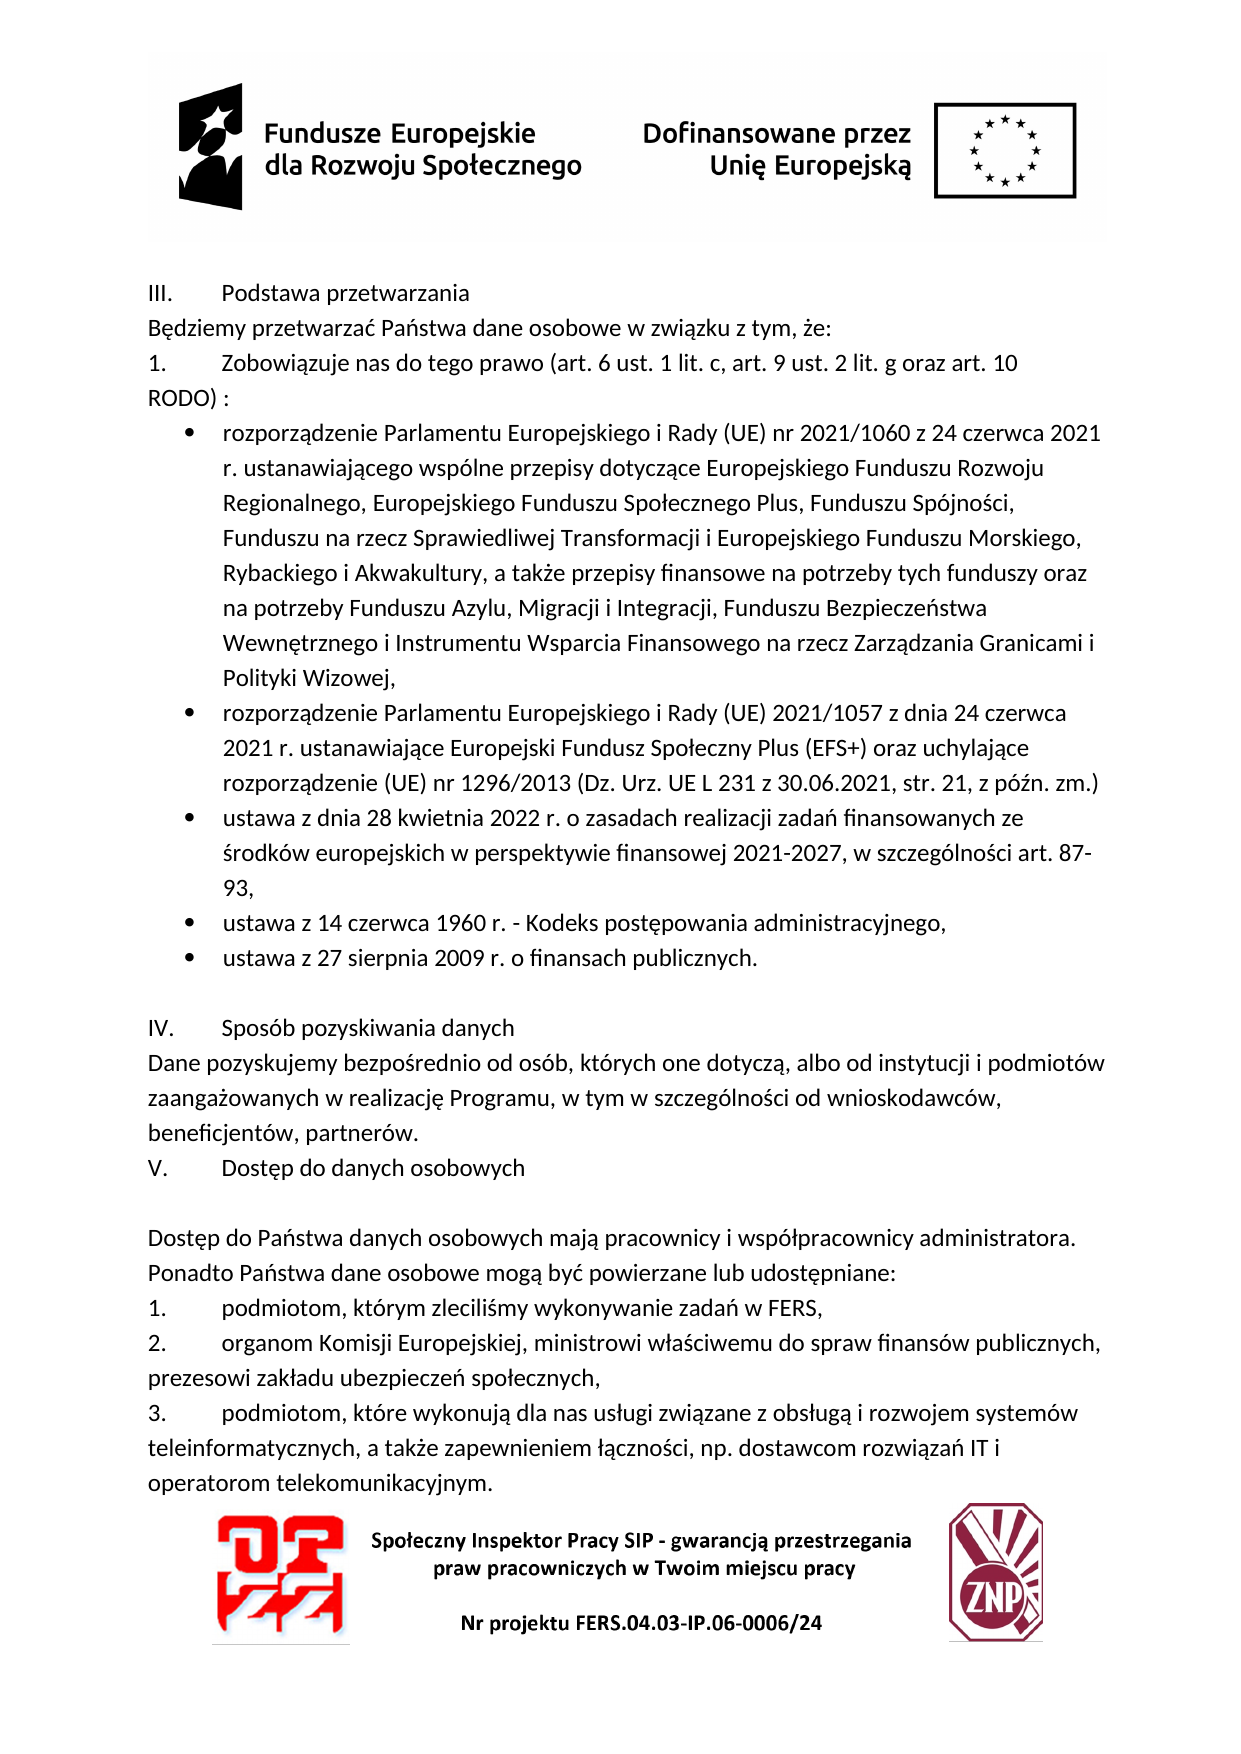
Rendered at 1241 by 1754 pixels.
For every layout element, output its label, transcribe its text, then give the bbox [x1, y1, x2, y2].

list rozporządzenie Parlamentu Europejskiego i Rady (UE) nr 2021/1060 z 24 czerwca 2021 r. ustanawiającego wspólne przepisy dotyczące Europejskiego Funduszu Rozwoju Regionalnego, Europejskiego Funduszu Społecznego Plus, Funduszu Spójności, Funduszu na rzecz Sprawiedliwej Transformacji i Europejskiego Funduszu Morskiego, Rybackiego i Akwakultury, a także przepisy finansowe na potrzeby tych funduszy oraz na potrzeby Funduszu Azylu, Migracji i Integracji, Funduszu Bezpieczeństwa Wewnętrznego i Instrumentu Wsparcia Finansowego na rzecz Zarządzania Granicami i Polityki Wizowej, [185, 417, 1107, 692]
picture [212, 1503, 1043, 1650]
text III. Podstawa przetwarzania [148, 277, 1107, 307]
list rozporządzenie Parlamentu Europejskiego i Rady (UE) 2021/1057 z dnia 24 czerwca 2021 r. ustanawiające Europejski Fundusz Społeczny Plus (EFS+) oraz uchylające rozporządzenie (UE) nr 1296/2013 (Dz. Urz. UE L 231 z 30.06.2021, str. 21, z późn. zm.) [185, 697, 1107, 797]
text Dane pozyskujemy bezpośrednio od osób, których one dotyczą, albo od instytucji i podmiotów zaangażowanych w realizację Programu, w tym w szczególności od wnioskodawców, beneficjentów, partnerów. [148, 1047, 1107, 1147]
text Dostęp do Państwa danych osobowych mają pracownicy i współpracownicy administratora. Ponadto Państwa dane osobowe mogą być powierzane lub udostępniane: [148, 1222, 1107, 1287]
text 2. organom Komisji Europejskiej, ministrowi właściwemu do spraw finansów publicznych, prezesowi zakładu ubezpieczeń społecznych, [148, 1327, 1107, 1392]
text 3. podmiotom, które wykonują dla nas usługi związane z obsługą i rozwojem systemów teleinformatycznych, a także zapewnieniem łączności, np. dostawcom rozwiązań IT i operatorom telekomunikacyjnym. [148, 1397, 1107, 1497]
text 1. Zobowiązuje nas do tego prawo (art. 6 ust. 1 lit. c, art. 9 ust. 2 lit. g oraz art. 10 RODO) : [148, 347, 1107, 412]
text Będziemy przetwarzać Państwa dane osobowe w związku z tym, że: [148, 312, 1107, 342]
text V. Dostęp do danych osobowych [148, 1152, 1107, 1182]
list ustawa z 27 sierpnia 2009 r. o finansach publicznych. [185, 942, 1107, 972]
picture [147, 52, 1108, 242]
text IV. Sposób pozyskiwania danych [148, 1012, 1107, 1042]
text 1. podmiotom, którym zleciliśmy wykonywanie zadań w FERS, [148, 1292, 1107, 1322]
list ustawa z dnia 28 kwietnia 2022 r. o zasadach realizacji zadań finansowanych ze środków europejskich w perspektywie finansowej 2021-2027, w szczególności art. 87-93, [185, 802, 1107, 902]
list ustawa z 14 czerwca 1960 r. - Kodeks postępowania administracyjnego, [185, 907, 1107, 937]
